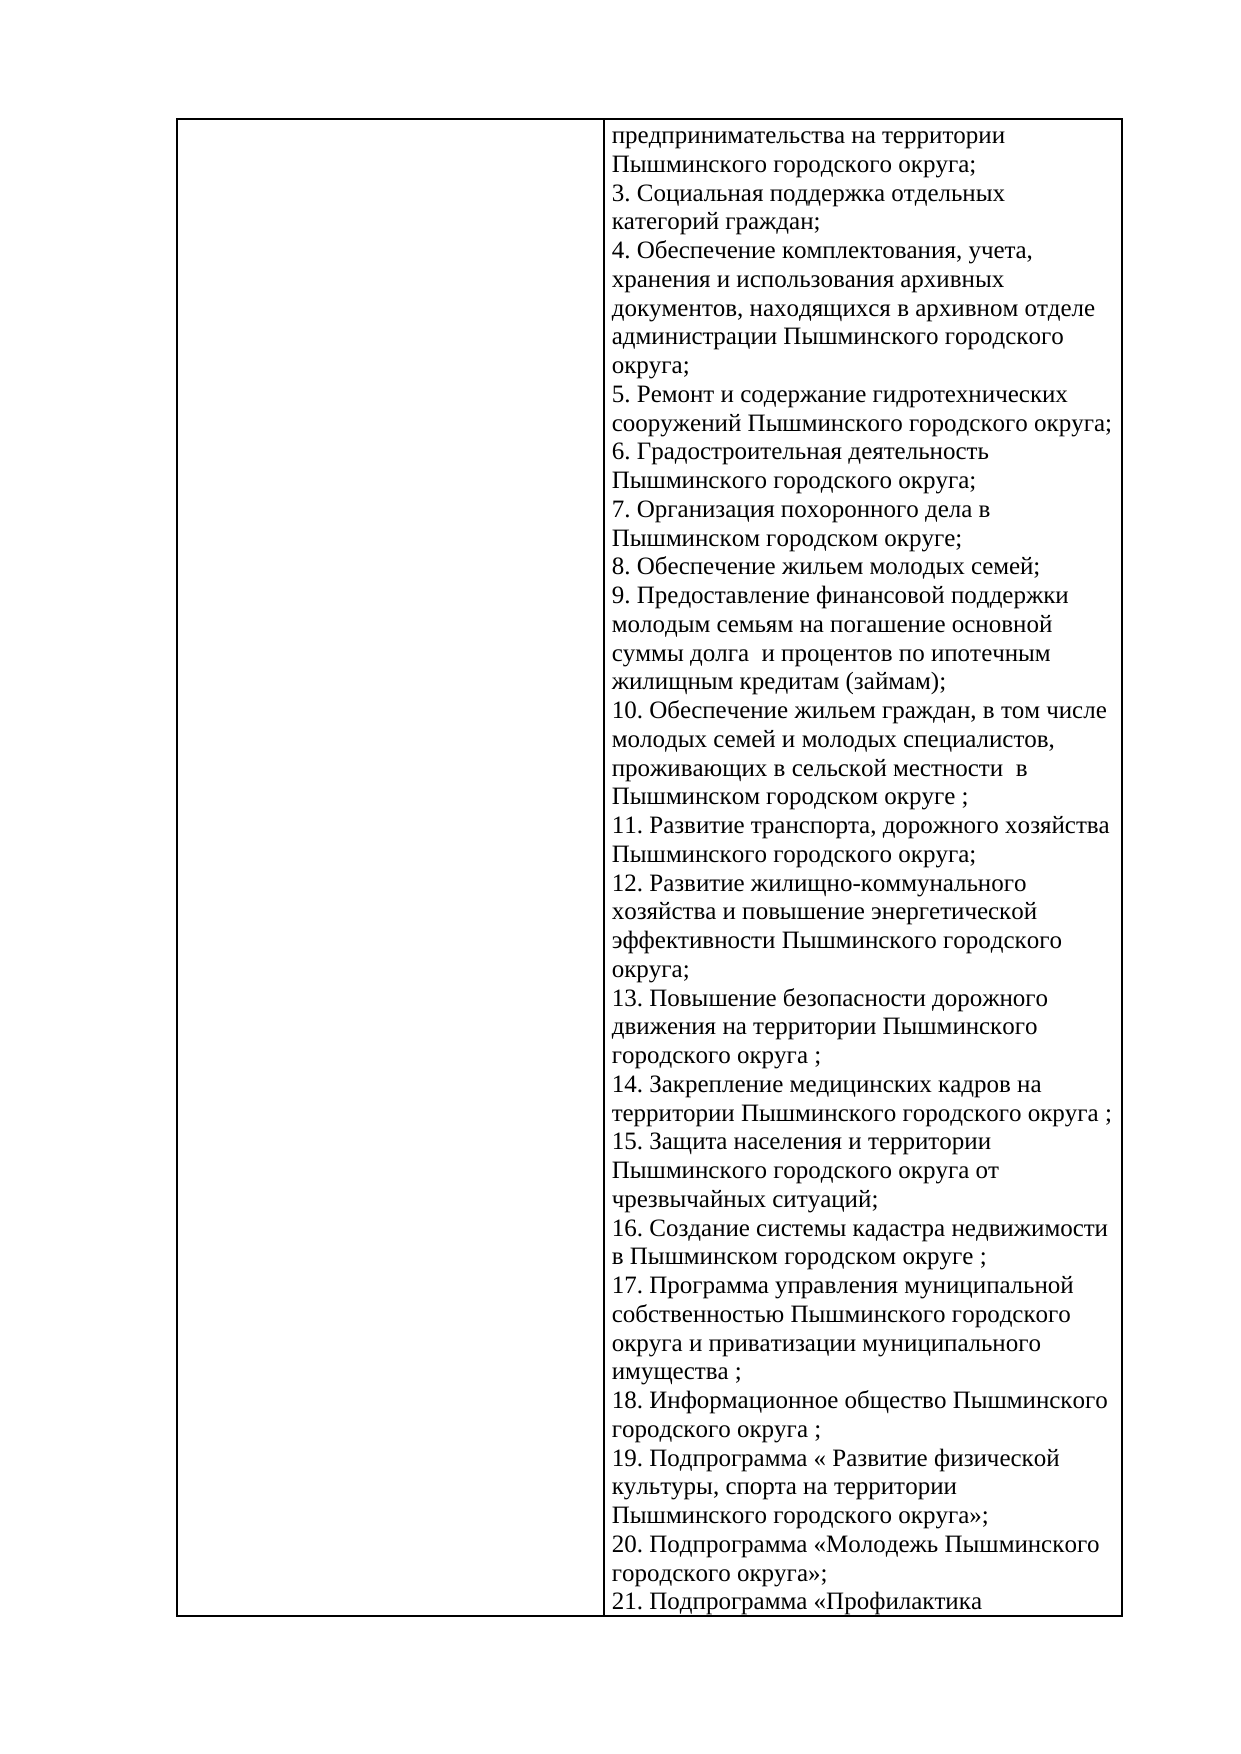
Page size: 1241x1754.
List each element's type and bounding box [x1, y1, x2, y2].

table_cell [605, 120, 1121, 1615]
table_cell [178, 120, 603, 1615]
